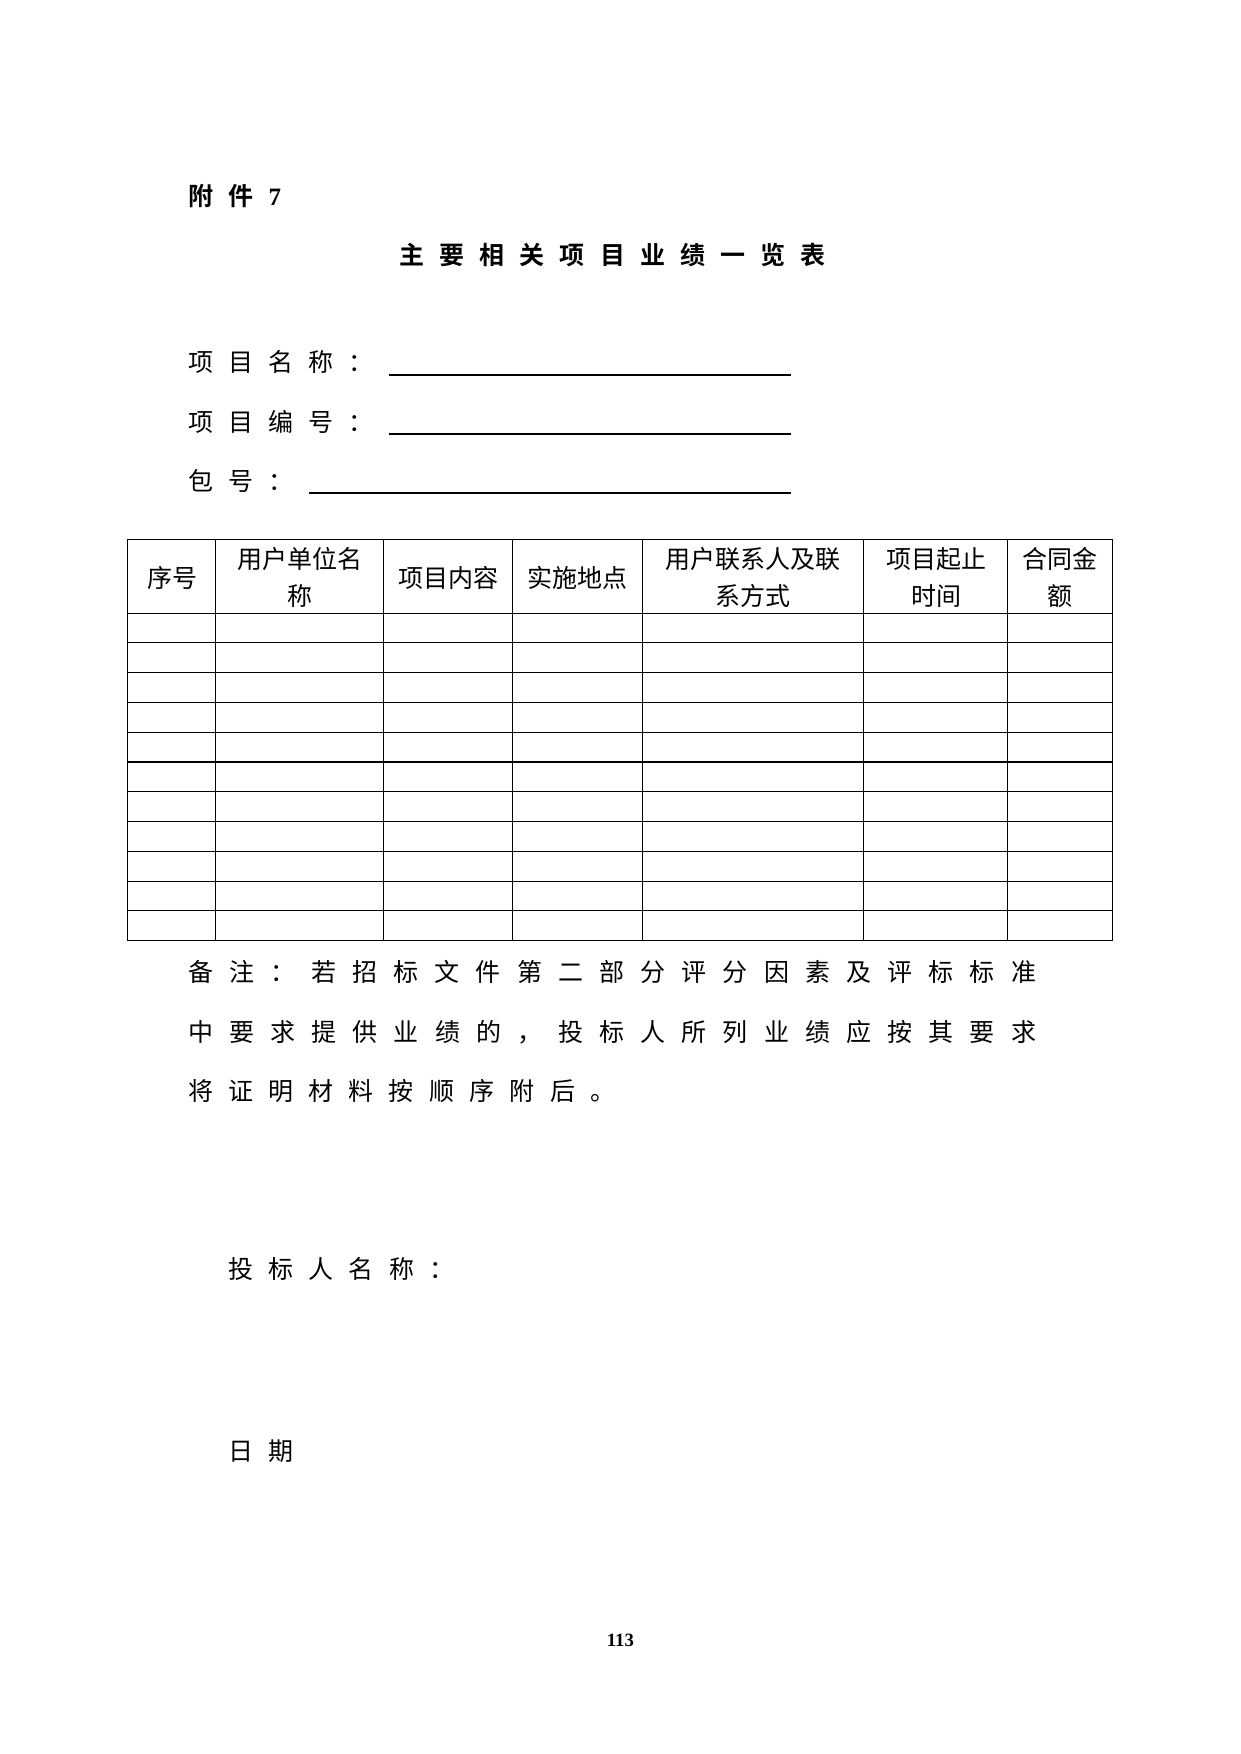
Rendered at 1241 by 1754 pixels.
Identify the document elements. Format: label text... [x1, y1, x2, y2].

table_cell [864, 614, 1007, 642]
table_cell [128, 703, 215, 732]
table_cell [513, 792, 642, 821]
table_cell [216, 643, 383, 672]
table_cell [1008, 792, 1112, 821]
table_cell [513, 852, 642, 881]
table_cell [216, 792, 383, 821]
table_header 项目起止时间 [864, 540, 1007, 612]
text 投标人名称： [188, 1238, 1043, 1297]
table_cell [643, 852, 863, 881]
table_cell [1008, 763, 1112, 791]
table_cell [1008, 643, 1112, 672]
table_cell [643, 822, 863, 851]
table_cell [128, 673, 215, 702]
table_cell [513, 643, 642, 672]
text 备注：若招标文件第二部分评分因素及评标标准中要求提供业绩的，投标人所列业绩应按其要求将证明材料按顺序附后。 [188, 941, 1052, 1119]
table_cell [643, 614, 863, 642]
table_cell [643, 643, 863, 672]
table_header 合同金额 [1008, 540, 1112, 612]
table_cell [864, 703, 1007, 732]
table_cell [1008, 911, 1112, 940]
table_cell [128, 911, 215, 940]
table_cell [216, 614, 383, 642]
table_cell [513, 911, 642, 940]
table_cell [216, 673, 383, 702]
table_cell [128, 763, 215, 791]
table_cell [643, 673, 863, 702]
table_cell [1008, 614, 1112, 642]
table_cell [384, 673, 512, 702]
table_cell [384, 852, 512, 881]
table_cell [864, 822, 1007, 851]
table_cell [128, 614, 215, 642]
text 附件7 [188, 164, 1052, 224]
table_cell [384, 763, 512, 791]
table_cell [643, 882, 863, 910]
table_cell [128, 792, 215, 821]
table_cell [513, 673, 642, 702]
table_cell [128, 643, 215, 672]
table_cell [1008, 882, 1112, 910]
table_cell [216, 822, 383, 851]
table_header 用户联系人及联系方式 [643, 540, 863, 612]
text 主要相关项目业绩一览表 [188, 224, 1052, 283]
table_cell [864, 733, 1007, 761]
table_header 实施地点 [513, 540, 642, 612]
text 包号： [188, 450, 1052, 509]
table_cell [864, 792, 1007, 821]
table_cell [864, 763, 1007, 791]
text 项目编号： [188, 390, 1052, 450]
table_cell [216, 703, 383, 732]
table_cell [1008, 733, 1112, 761]
table_cell [513, 822, 642, 851]
table_cell [864, 643, 1007, 672]
table_cell [513, 733, 642, 761]
table_cell [1008, 673, 1112, 702]
table_cell [216, 733, 383, 761]
table_cell [128, 822, 215, 851]
table_cell [216, 882, 383, 910]
table_cell [384, 703, 512, 732]
table_cell [513, 703, 642, 732]
table_cell [643, 792, 863, 821]
table_cell [384, 733, 512, 761]
table_cell [384, 882, 512, 910]
table_cell [216, 852, 383, 881]
table_header 序号 [128, 540, 215, 612]
table_cell [864, 911, 1007, 940]
table_cell [128, 852, 215, 881]
table_cell [513, 763, 642, 791]
text 日期 [188, 1359, 1043, 1478]
table_cell [643, 763, 863, 791]
table_cell [216, 763, 383, 791]
table_cell [384, 822, 512, 851]
table_cell [1008, 852, 1112, 881]
table_cell [384, 614, 512, 642]
table_header 项目内容 [384, 540, 512, 612]
table_cell [864, 673, 1007, 702]
table_cell [128, 733, 215, 761]
table_cell [1008, 822, 1112, 851]
table_cell [1008, 703, 1112, 732]
table_cell [643, 733, 863, 761]
table_header 用户单位名称 [216, 540, 383, 612]
table_cell [216, 911, 383, 940]
table_cell [643, 911, 863, 940]
table_cell [384, 792, 512, 821]
table_cell [513, 614, 642, 642]
table_cell [384, 643, 512, 672]
table_cell [643, 703, 863, 732]
table_cell [384, 911, 512, 940]
table_cell [864, 882, 1007, 910]
table_cell [864, 852, 1007, 881]
table_cell [128, 882, 215, 910]
text 项目名称： [188, 331, 1052, 390]
table_cell [513, 882, 642, 910]
